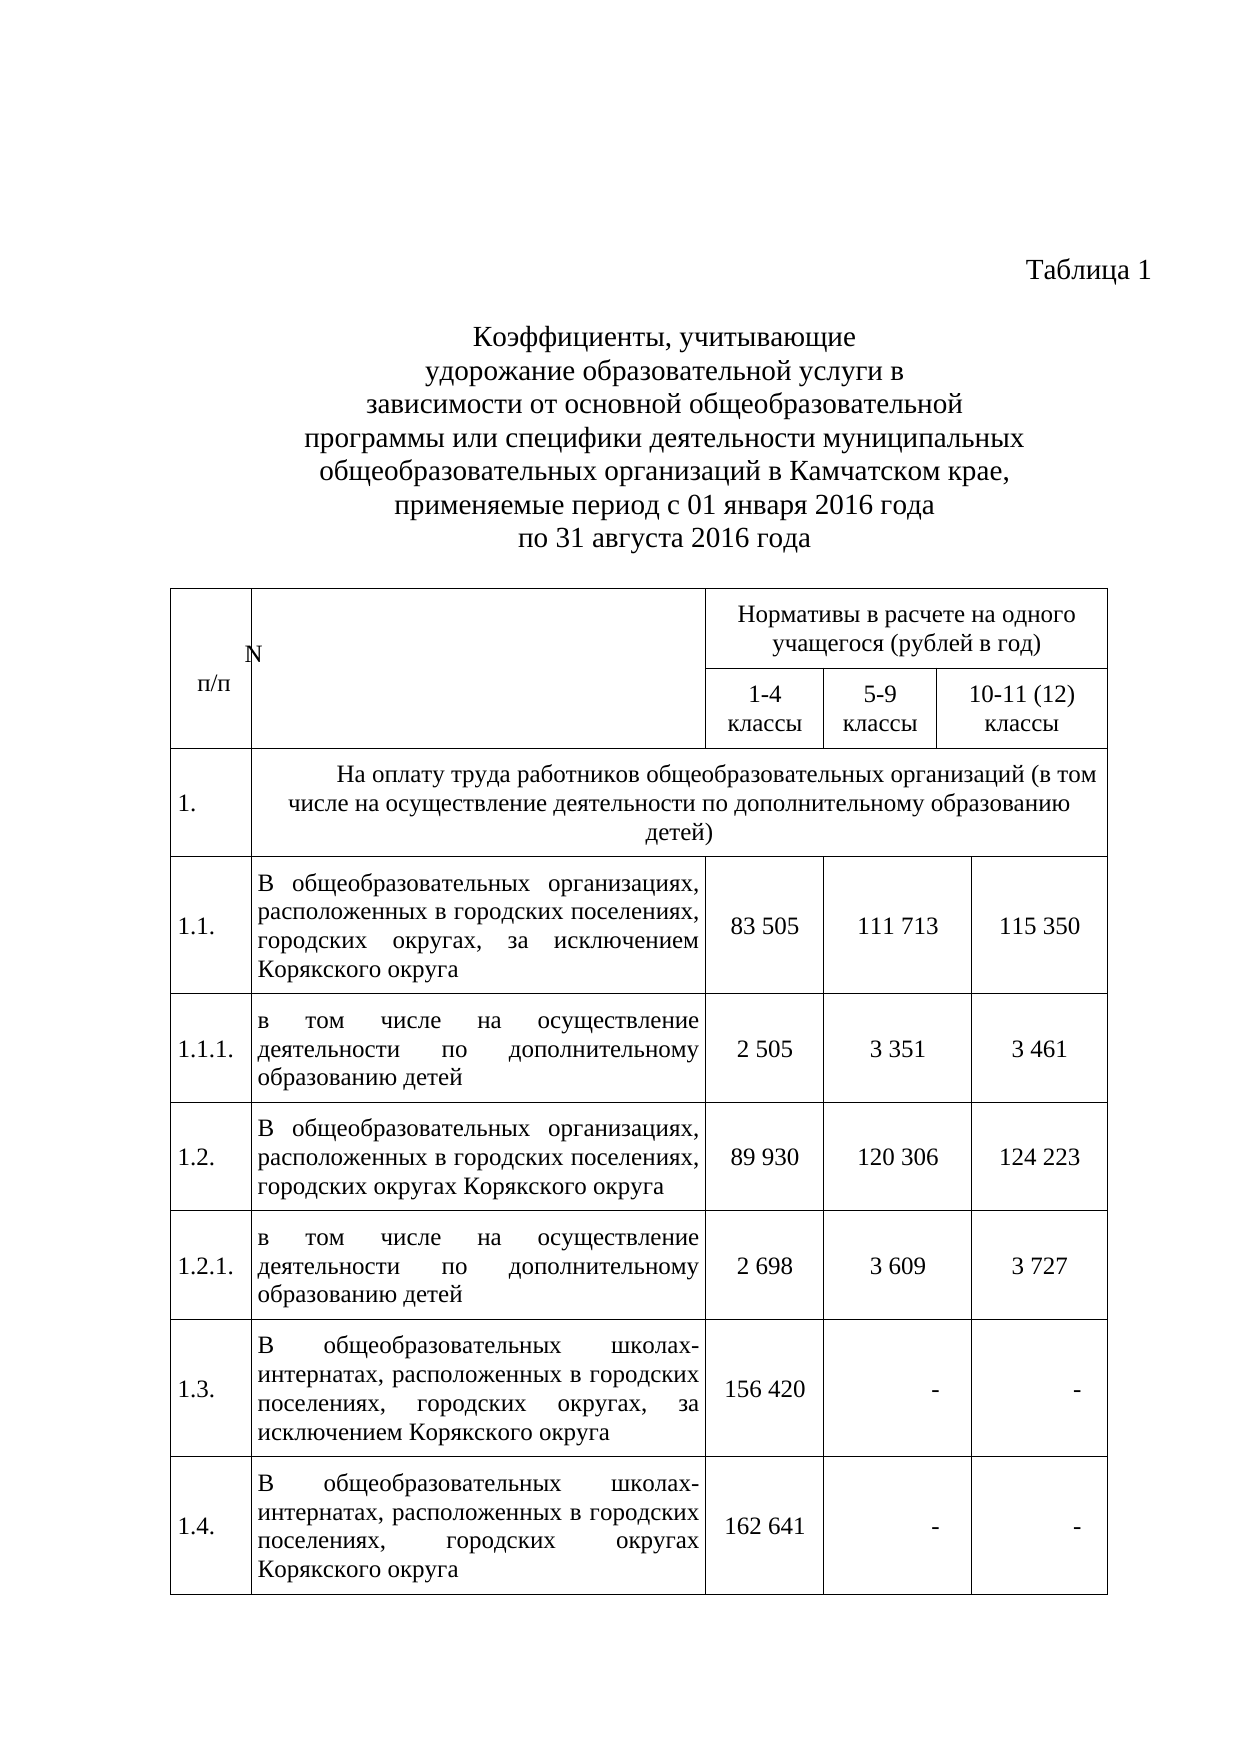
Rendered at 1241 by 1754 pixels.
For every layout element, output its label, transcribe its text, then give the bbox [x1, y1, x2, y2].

table_cell - [972, 1320, 1107, 1456]
title Коэффициенты, учитывающие [177, 319, 1152, 353]
table_cell в том числе на осуществление деятельности по дополнительному образованию детей [252, 1211, 705, 1319]
title применяемые период с 01 января 2016 года [177, 487, 1152, 521]
table_header [252, 589, 705, 747]
text Таблица 1 [177, 252, 1152, 286]
table_cell 120 306 [824, 1103, 971, 1210]
table_cell 5-9 классы [824, 669, 936, 747]
table_cell - [824, 1320, 971, 1456]
title программы или специфики деятельности муниципальных [177, 420, 1152, 453]
table_cell в том числе на осуществление деятельности по дополнительному образованию детей [252, 994, 705, 1102]
table_cell В общеобразовательных школах-интернатах, расположенных в городских поселениях, городских округах Корякского округа [252, 1457, 705, 1593]
table_cell 162 641 [706, 1457, 823, 1593]
table_cell 2 698 [706, 1211, 823, 1319]
table_cell - [972, 1457, 1107, 1593]
table_cell 1.1. [171, 857, 251, 993]
table_cell 124 223 [972, 1103, 1107, 1210]
table_cell 1-4 классы [706, 669, 823, 747]
table_cell 1.4. [171, 1457, 251, 1593]
table_cell 1.3. [171, 1320, 251, 1456]
table_cell В общеобразовательных школах-интернатах, расположенных в городских поселениях, городских округах, за исключением Корякского округа [252, 1320, 705, 1456]
title зависимости от основной общеобразовательной [177, 386, 1152, 420]
table_cell 115 350 [972, 857, 1107, 993]
table_cell 83 505 [706, 857, 823, 993]
table_cell 1.2.1. [171, 1211, 251, 1319]
table_cell 3 609 [824, 1211, 971, 1319]
table_cell 89 930 [706, 1103, 823, 1210]
title удорожание образовательной услуги в [177, 353, 1152, 386]
table_cell 156 420 [706, 1320, 823, 1456]
table_cell 3 351 [824, 994, 971, 1102]
table_cell - [824, 1457, 971, 1593]
title по 31 августа 2016 года [177, 521, 1152, 554]
title общеобразовательных организаций в Камчатском крае, [177, 453, 1152, 487]
table_cell 2 505 [706, 994, 823, 1102]
table_cell В общеобразовательных организациях, расположенных в городских поселениях, городских округах, за исключением Корякского округа [252, 857, 705, 993]
table_cell 111 713 [824, 857, 971, 993]
table_header Нормативы в расчете на одного учащегося (рублей в год) [706, 589, 1107, 668]
table_cell 1.2. [171, 1103, 251, 1210]
table_cell В общеобразовательных организациях, расположенных в городских поселениях, городских округах Корякского округа [252, 1103, 705, 1210]
table_cell 1.1.1. [171, 994, 251, 1102]
table_cell 3 461 [972, 994, 1107, 1102]
table_cell 10-11 (12) классы [937, 669, 1107, 747]
table_cell На оплату труда работников общеобразовательных организаций (в том числе на осуществление деятельности по дополнительному образованию детей) [252, 749, 1107, 856]
table_cell 3 727 [972, 1211, 1107, 1319]
table_header N п/п [171, 589, 251, 747]
table_cell 1. [171, 749, 251, 856]
